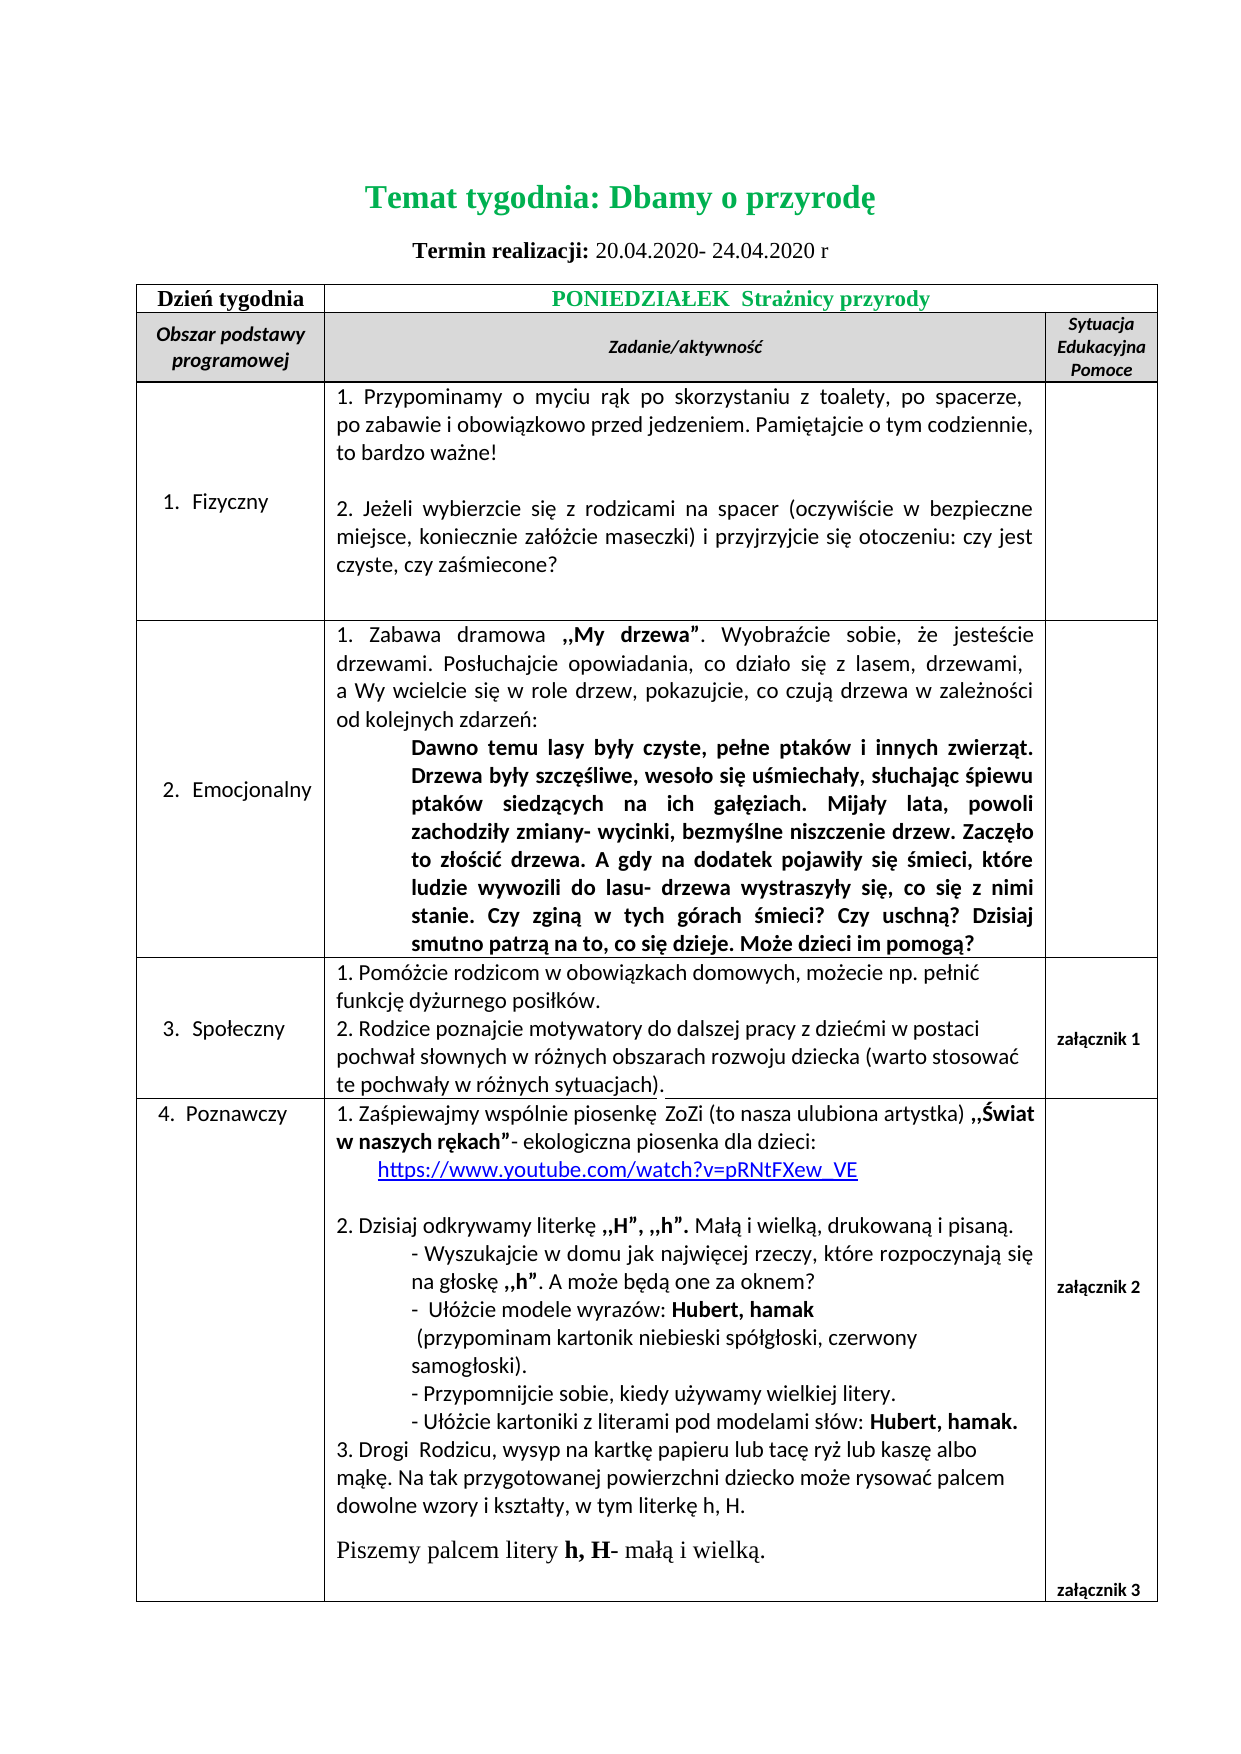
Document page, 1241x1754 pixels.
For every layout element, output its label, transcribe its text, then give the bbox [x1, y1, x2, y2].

table_header PONIEDZIAŁEK Strażnicy przyrody [325, 285, 1157, 312]
table_cell Społeczny [137, 958, 324, 1098]
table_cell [325, 1099, 1045, 1601]
text Temat tygodnia: Dbamy o przyrodę [148, 178, 1093, 216]
table_cell Zadanie/aktywność [325, 313, 1045, 381]
table_cell 4. Poznawczy [137, 1099, 324, 1601]
table_cell [1046, 383, 1157, 619]
text Termin realizacji: 20.04.2020- 24.04.2020 r [148, 237, 1093, 263]
table_cell 1. Pomóżcie rodzicom w obowiązkach domowych, możecie np. pełnić funkcję dyżurnego posiłków. 2. Rodzice poznajcie motywatory do dalszej pracy z dziećmi w postaci pochwał słownych w różnych obszarach rozwoju dziecka (warto stosować te pochwały w różnych sytuacjach). [325, 958, 1045, 1098]
table_cell Fizyczny [137, 383, 324, 619]
table_cell załącznik 1 [1046, 958, 1157, 1098]
table_cell 1. Przypominamy o myciu rąk po skorzystaniu z toalety, po spacerze, po zabawie i obowiązkowo przed jedzeniem. Pamiętajcie o tym codziennie, to bardzo ważne! 2. Jeżeli wybierzcie się z rodzicami na spacer (oczywiście w bezpieczne miejsce, koniecznie załóżcie maseczki) i przyjrzyjcie się otoczeniu: czy jest czyste, czy zaśmiecone? [325, 383, 1045, 619]
table_header Dzień tygodnia [137, 285, 324, 312]
table_cell Obszar podstawy programowej [137, 313, 324, 381]
table_cell Sytuacja Edukacyjna Pomoce [1046, 313, 1157, 381]
table_cell [1046, 621, 1157, 957]
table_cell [1046, 1099, 1157, 1601]
table_cell Emocjonalny [137, 621, 324, 957]
table_cell 1. Zabawa dramowa ,,My drzewa”. Wyobraźcie sobie, że jesteście drzewami. Posłuchajcie opowiadania, co działo się z lasem, drzewami, a Wy wcielcie się w role drzew, pokazujcie, co czują drzewa w zależności od kolejnych zdarzeń: Dawno temu lasy były czyste, pełne ptaków i innych zwierząt. Drzewa były szczęśliwe, wesoło się uśmiechały, słuchając śpiewu ptaków siedzących na ich gałęziach. Mijały lata, powoli zachodziły zmiany- wycinki, bezmyślne niszczenie drzew. Zaczęło to złościć drzewa. A gdy na dodatek pojawiły się śmieci, które ludzie wywozili do lasu- drzewa wystraszyły się, co się z nimi stanie. Czy zginą w tych górach śmieci? Czy uschną? Dzisiaj smutno patrzą na to, co się dzieje. Może dzieci im pomogą? [325, 621, 1045, 957]
